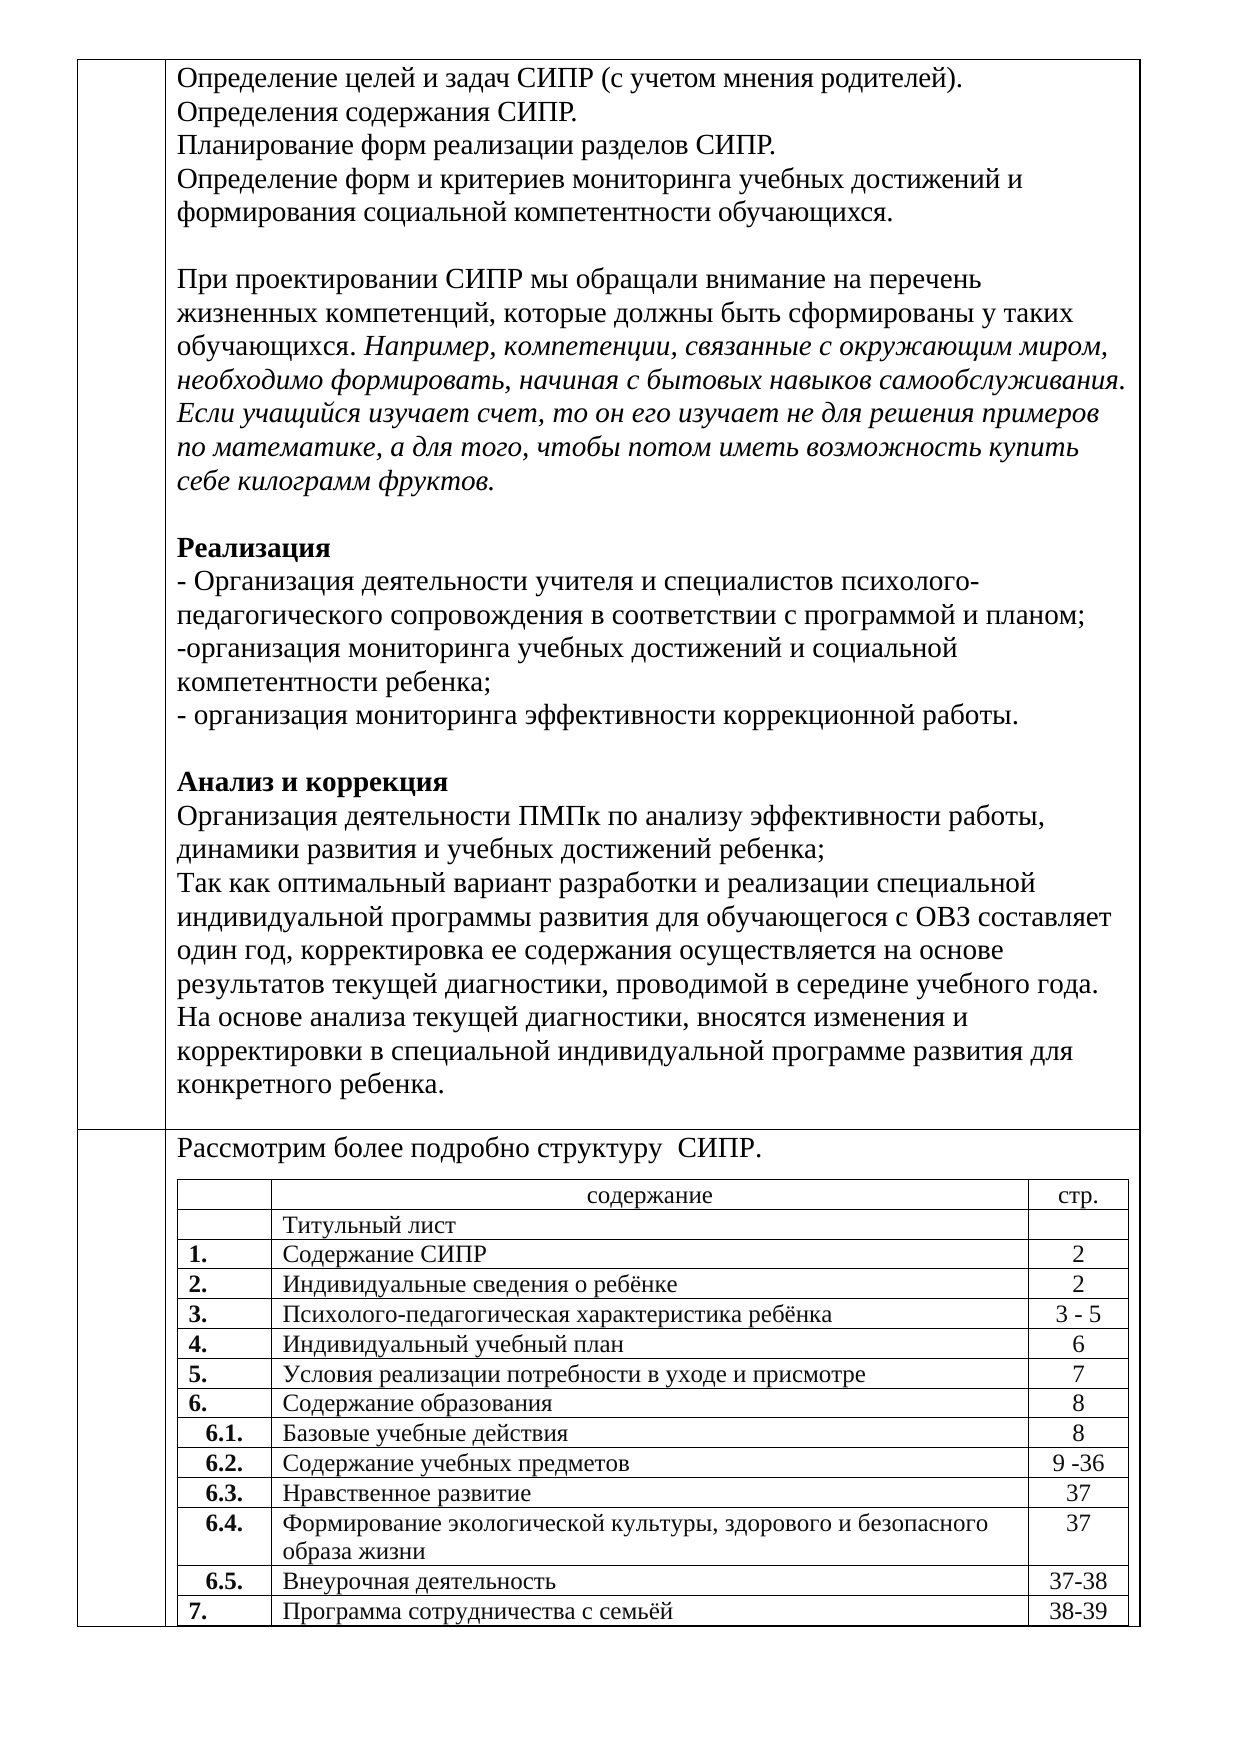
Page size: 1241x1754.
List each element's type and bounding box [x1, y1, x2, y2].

table_cell [78, 60, 165, 1129]
table_cell [166, 1130, 1139, 1626]
table_cell [78, 1130, 165, 1626]
table_cell [166, 60, 1139, 1129]
